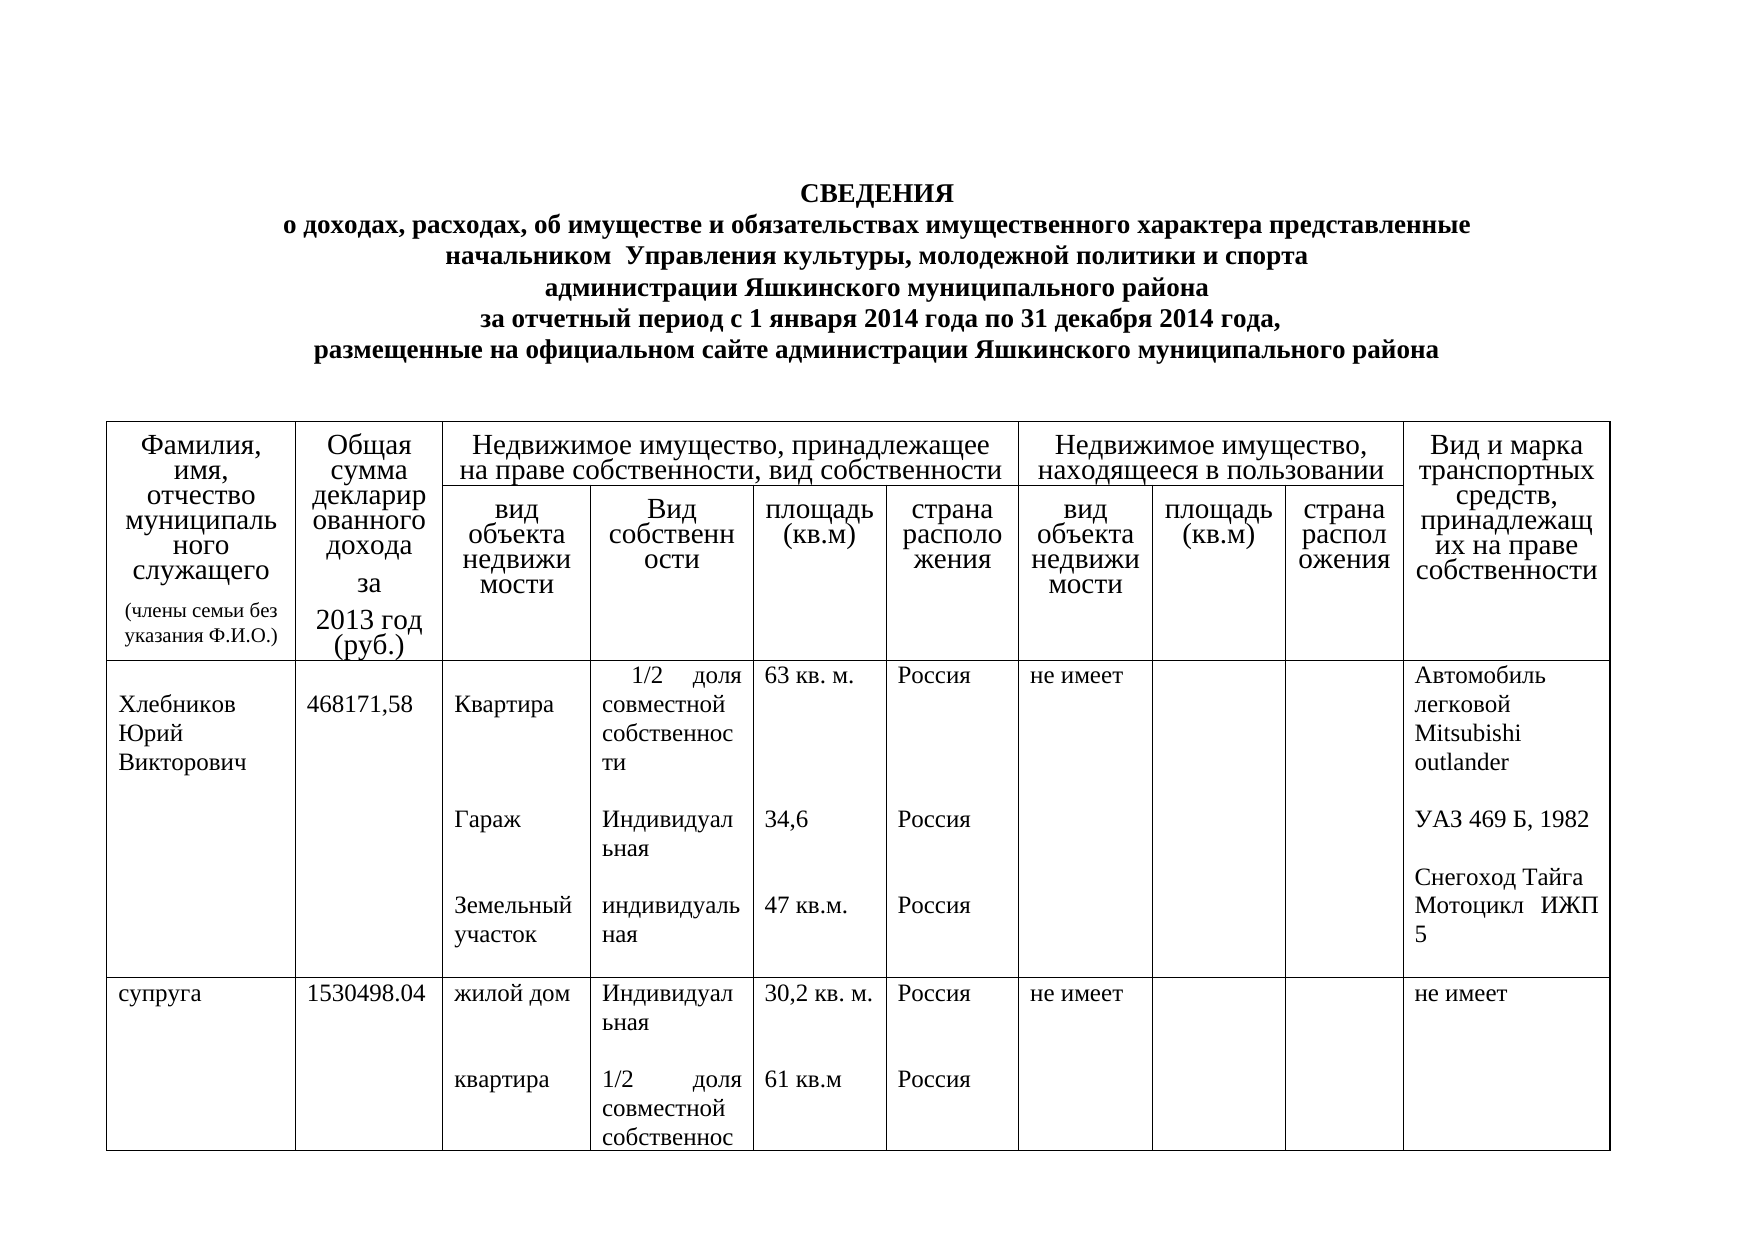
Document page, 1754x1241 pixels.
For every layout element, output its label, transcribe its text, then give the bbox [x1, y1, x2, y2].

table_header Недвижимое имущество, принадлежащее на праве собственности, вид собственности [443, 422, 1018, 484]
table_cell вид объекта недвижимости [1019, 486, 1152, 659]
table_cell 1/2 доля совместной собственности Индивидуальная индивидуальная [591, 661, 753, 977]
table_header Недвижимое имущество, находящееся в пользовании [1019, 422, 1403, 484]
text за отчетный период с 1 января 2014 года по 31 декабря 2014 года, [118, 302, 1636, 333]
table_cell 468171,58 [296, 661, 442, 977]
table_header Вид и марка транспортных средств, принадлежащих на праве собственности [1404, 422, 1609, 659]
table_cell страна расположения [887, 486, 1018, 659]
table_cell [1153, 661, 1285, 977]
table_cell площадь (кв.м) [754, 486, 886, 659]
table_cell не имеет [1019, 978, 1152, 1150]
table_cell Автомобиль легковой Mitsubishi outlander УАЗ 469 Б, 1982 Снегоход Тайга Мотоцикл ИЖП 5 [1404, 661, 1609, 977]
table_cell супруга [107, 978, 295, 1150]
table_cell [443, 978, 590, 1150]
table_header Фамилия, имя, отчество муниципального служащего (члены семьи без указания Ф.И.О.) [107, 422, 295, 659]
table_cell не имеет [1019, 661, 1152, 977]
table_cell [591, 978, 753, 1150]
table_cell 63 кв. м. 34,6 47 кв.м. [754, 661, 886, 977]
text о доходах, расходах, об имуществе и обязательствах имущественного характера представленные [118, 208, 1636, 239]
table_cell площадь (кв.м) [1153, 486, 1285, 659]
table_cell не имеет [1404, 978, 1609, 1150]
table_cell Хлебников Юрий Викторович [107, 661, 295, 977]
table_cell Вид собственности [591, 486, 753, 659]
table_cell страна расположения [1286, 486, 1403, 659]
table_header Общая сумма декларированного дохода за 2013 год (руб.) [296, 422, 442, 659]
table_cell [1153, 978, 1285, 1150]
text размещенные на официальном сайте администрации Яшкинского муниципального района [118, 333, 1636, 364]
text администрации Яшкинского муниципального района [118, 271, 1636, 302]
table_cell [754, 978, 886, 1150]
text СВЕДЕНИЯ [118, 177, 1636, 208]
table_cell 1530498.04 [296, 978, 442, 1150]
table_cell Квартира Гараж Земельный участок [443, 661, 590, 977]
text начальником Управления культуры, молодежной политики и спорта [118, 239, 1636, 271]
table_cell Россия Россия Россия [887, 661, 1018, 977]
table_cell Россия Россия [887, 978, 1018, 1150]
table_cell вид объекта недвижимости [443, 486, 590, 659]
table_cell [1286, 978, 1403, 1150]
table_cell [1286, 661, 1403, 977]
